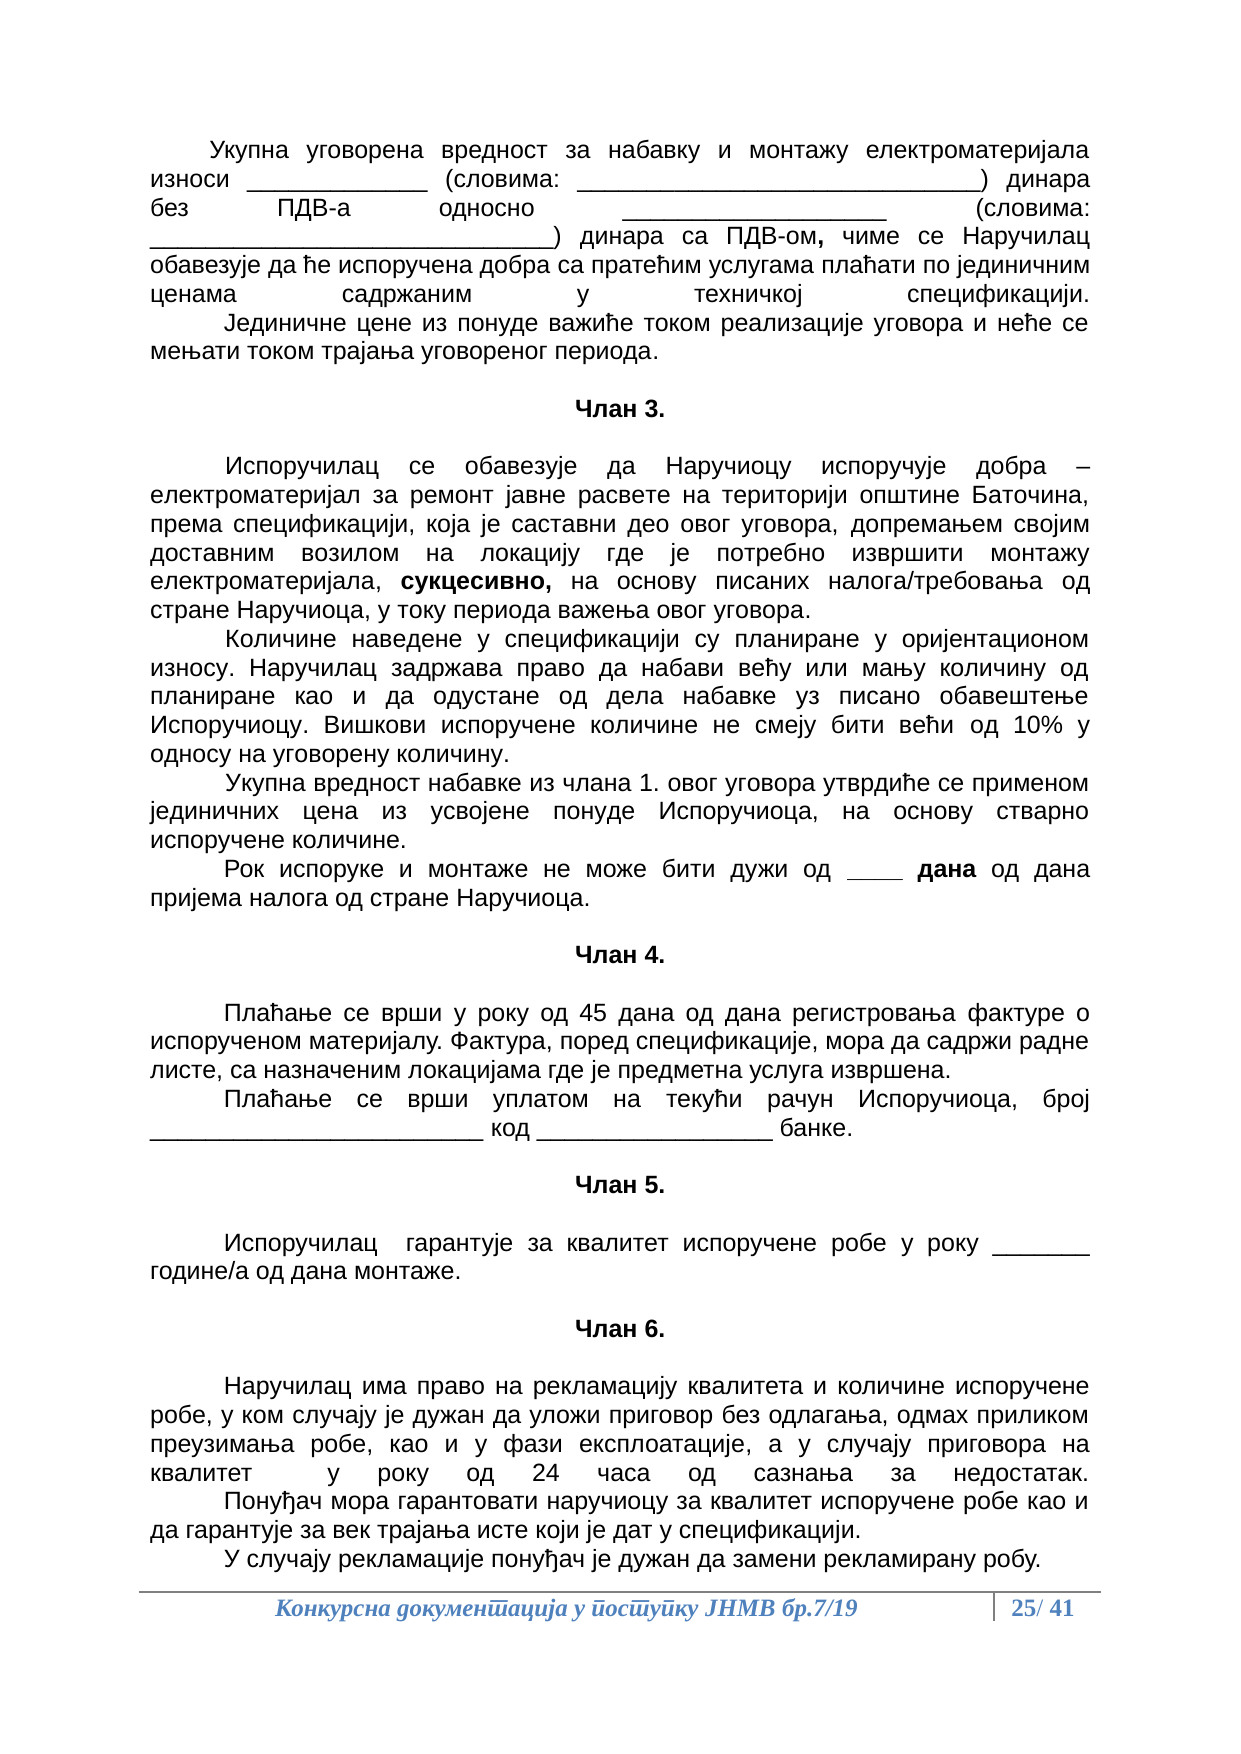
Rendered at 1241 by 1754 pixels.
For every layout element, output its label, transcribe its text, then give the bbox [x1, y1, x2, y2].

text Члан 5. [150, 1170, 1090, 1199]
text Количине наведене у спецификацији су планиране у оријентационом износу. Наручилац задржава право да набави већу или мању количину од планиране као и да одустане од дела набавке уз писано обавештење Испоручиоцу. Вишкови испоручене количине не смеју бити већи од 10% у односу на уговорену количину. [150, 624, 1090, 767]
text Плаћање се врши уплатом на текући рачун Испоручиоца, број ________________________ код _________________ банке. [150, 1084, 1090, 1141]
text Члан 3. [150, 394, 1090, 422]
text Члан 6. [150, 1314, 1090, 1342]
text Испоручилац гарантује за квалитет испоручене робе у року _______ године/а од дана монтаже. [150, 1227, 1090, 1285]
text Укупна уговорена вредност за набавку и монтажу електроматеријала износи _____________ (словима: _____________________________) динара без ПДВ-а односно ___________________ (словима: _____________________________) динара са ПДВ-ом, чиме се Наручилац обавезује да ће испоручена добра са пратећим услугама плаћати по јединичним ценама садржаним у техничкој спецификацији. Јединичне цене из понуде важиће током реализације уговора и неће се мењати током трајања уговореног периода. [150, 135, 1090, 365]
text У случају рекламације понуђач је дужан да замени рекламирану робу. [150, 1544, 1090, 1572]
text Рок испоруке и монтаже не може бити дужи од ____ дана од дана пријема налога од стране Наручиоца. [150, 854, 1090, 911]
text Испоручилац се обавезује да Наручиоцу испоручује добра – електроматеријал за ремонт јавне расвете на територији општине Баточина, према спецификацији, која је саставни део овог уговора, допремањем својим доставним возилом на локацију где је потребно извршити монтажу електроматеријала, сукцесивно, на основу писаних налога/требовања од стране Наручиоца, у току периода важења овог уговора. [150, 451, 1090, 624]
text Плаћање се врши у року од 45 дана од дана регистровања фактуре о испорученом материјалу. Фактура, поред спецификације, мора да садржи радне листе, са назначеним локацијама где је предметна услуга извршена. [150, 997, 1090, 1084]
text Укупна вредност набавке из члана 1. овог уговора утврдиће се применом јединичних цена из усвојене понуде Испоручиоца, на основу стварно испоручене количине. [150, 767, 1090, 854]
text Наручилац има право на рекламацију квалитета и количине испоручене робе, у ком случају је дужан да уложи приговор без одлагања, одмах приликом преузимања робе, као и у фази експлоатације, а у случају приговора на квалитет у року од 24 часа од сазнања за недостатак. Понуђач мора гарантовати наручиоцу за квалитет испоручене робе као и да гарантује за век трајања исте који је дат у спецификацији. [150, 1371, 1090, 1544]
text Члан 4. [150, 940, 1090, 969]
